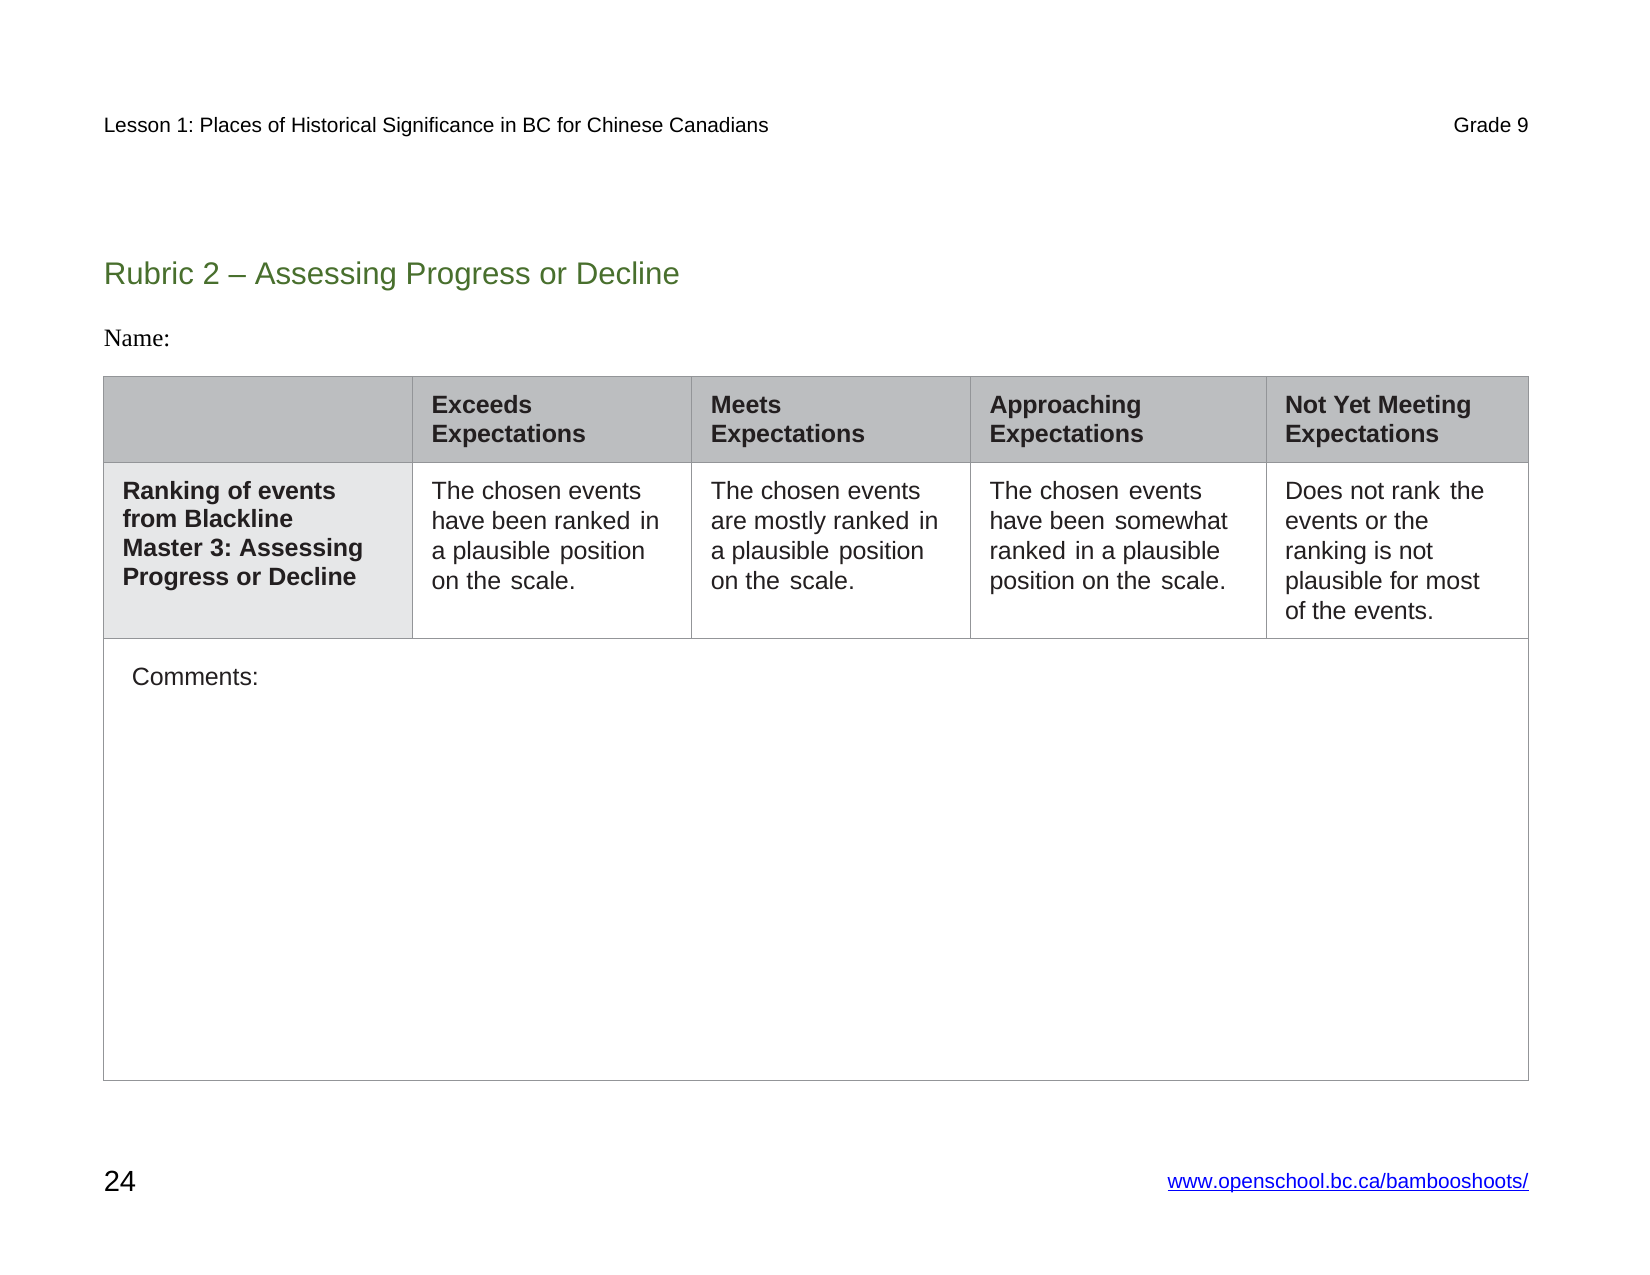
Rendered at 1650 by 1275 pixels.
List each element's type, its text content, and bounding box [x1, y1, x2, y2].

table_cell The chosen events have been ranked in a plausible position on the scale. [413, 463, 691, 638]
table_cell Comments: [104, 639, 1528, 1080]
table_cell The chosen events have been somewhat ranked in a plausible position on the scale. [971, 463, 1266, 638]
table_header Approaching Expectations [971, 377, 1266, 462]
table_header Exceeds Expectations [413, 377, 691, 462]
table_header Meets Expectations [692, 377, 970, 462]
table_header Not Yet Meeting Expectations [1267, 377, 1528, 462]
table_cell Does not rank the events or the ranking is not plausible for most of the events. [1267, 463, 1528, 638]
subtitle Rubric 2 – Assessing Progress or Decline [103, 255, 1434, 291]
table_header [104, 377, 412, 462]
table_cell Ranking of events from Blackline Master 3: Assessing Progress or Decline [104, 463, 412, 638]
text Name: [103, 323, 1434, 352]
table_cell The chosen events are mostly ranked in a plausible position on the scale. [692, 463, 970, 638]
